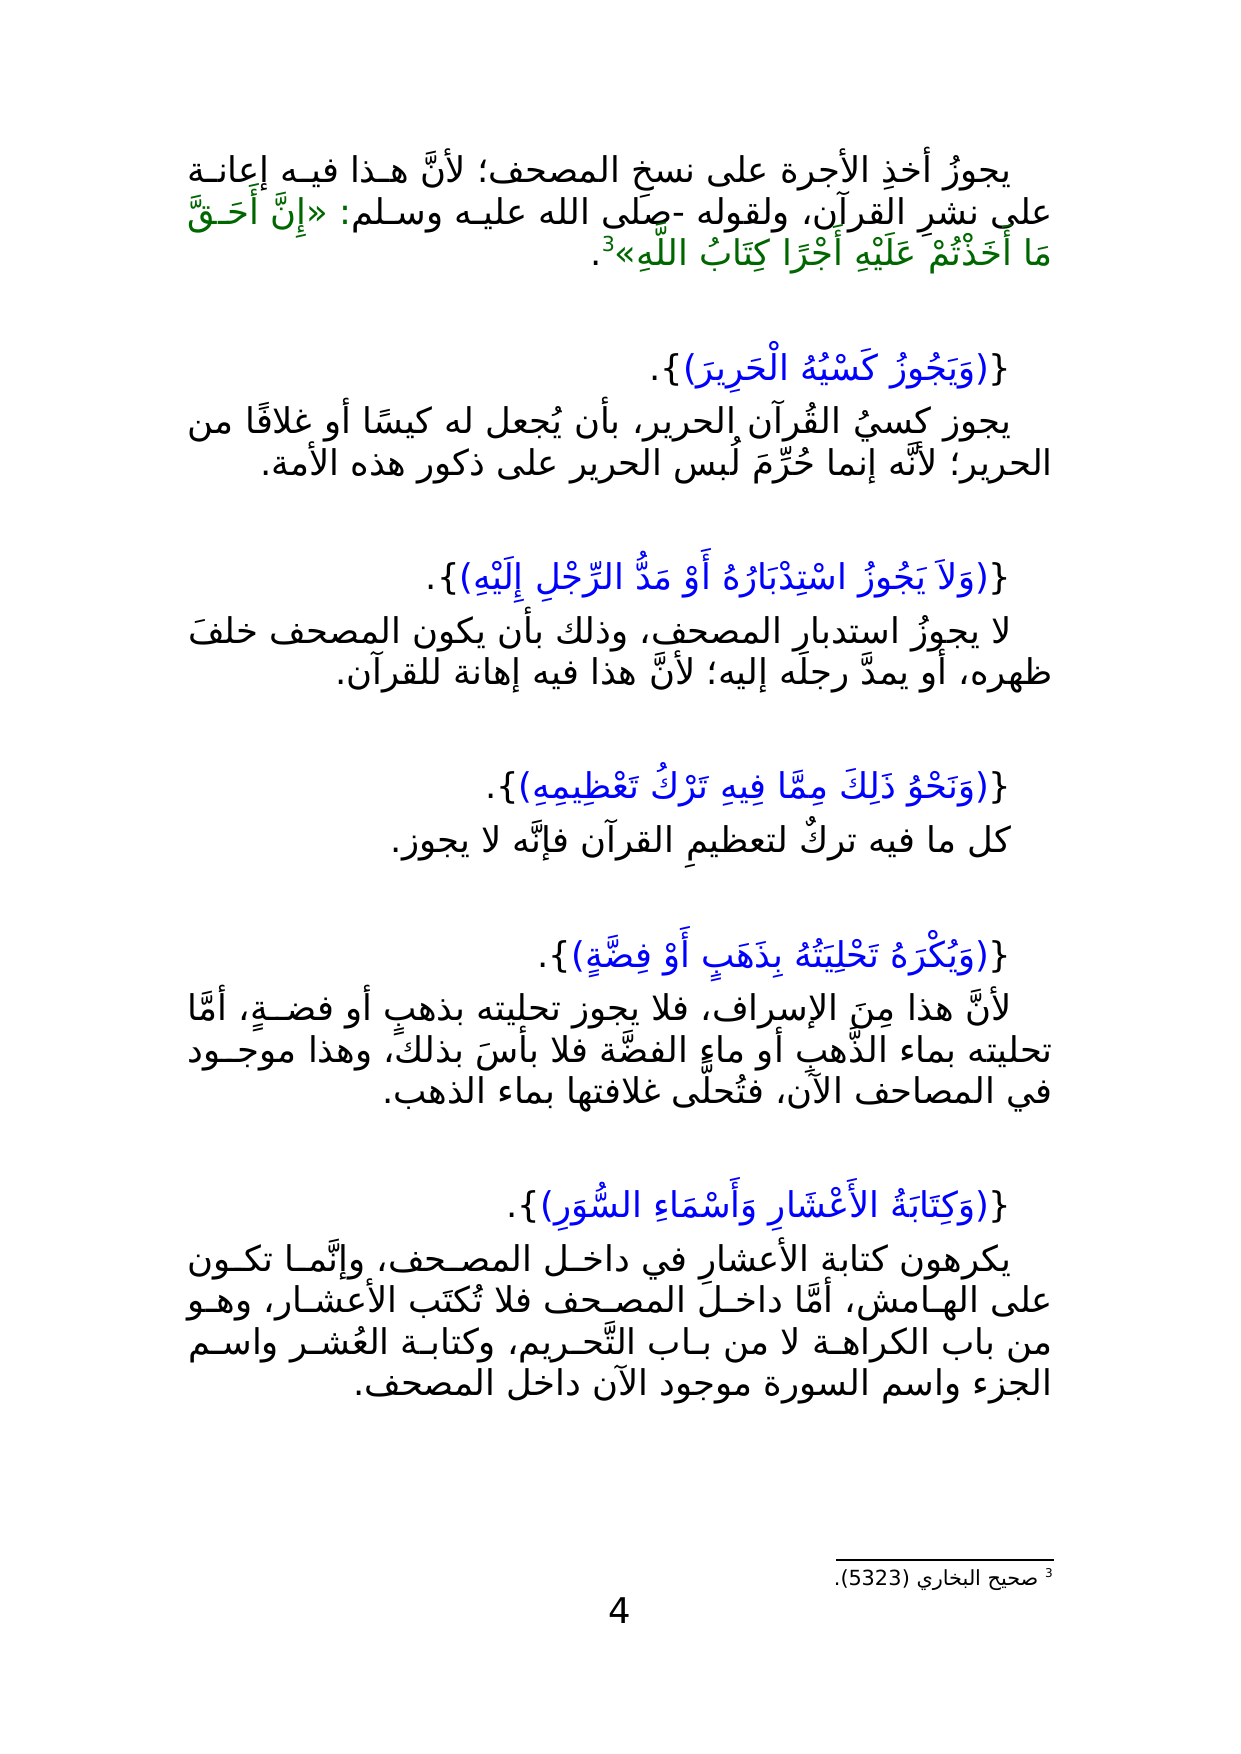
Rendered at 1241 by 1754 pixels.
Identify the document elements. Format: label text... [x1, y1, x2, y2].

text {(وَنَحْوُ ذَلِكَ مِمَّا فِيهِ تَرْكُ تَعْظِيمِهِ)}. [187, 766, 1053, 807]
text يجوزُ أخذِ الأجرة على نسخِ المصحف؛ لأنَّ هذا فيه إعانة على نشرِ القرآن، ولقوله -صلى الله عليه وسلم: «إِنَّ أَحَقَّ مَا أَخَذْتُمْ عَلَيْهِ أَجْرًا كِتَابُ اللَّهِ». [187, 150, 1053, 274]
text {(وَلاَ يَجُوزُ اسْتِدْبَارُهُ أَوْ مَدُّ الرِّجْلِ إِلَيْهِ)}. [187, 556, 1053, 598]
text {(وَكِتَابَةُ الأَعْشَارِ وَأَسْمَاءِ السُّوَرِ)}. [187, 1185, 1053, 1226]
text كل ما فيه تركٌ لتعظيمِ القرآن فإنَّه لا يجوز. [187, 820, 1053, 861]
text {(وَيُكْرَهُ تَحْلِيَتُهُ بِذَهَبٍ أَوْ فِضَّةٍ)}. [187, 934, 1053, 975]
text لا يجوزُ استدبار المصحف، وذلك بأن يكون المصحف خلفَ ظهره، أو يمدَّ رجلَه إليه؛ لأنَّ هذا فيه إهانة للقرآن. [187, 610, 1053, 693]
text يكرهون كتابة الأعشارِ في داخل المصحف، وإنَّما تكون على الهامش، أمَّا داخل المصحف فلا تُكتَب الأعشار، وهو من باب الكراهة لا من باب التَّحريم، وكتابة العُشر واسم الجزء واسم السورة موجود الآن داخل المصحف. [187, 1239, 1053, 1404]
text {(وَيَجُوزُ كَسْيُهُ الْحَرِيرَ)}. [187, 347, 1053, 388]
text لأنَّ هذا مِنَ الإسراف، فلا يجوز تحليته بذهبٍ أو فضةٍ، أمَّا تحليته بماء الذَّهبِ أو ماء الفضَّة فلا بأسَ بذلك، وهذا موجود في المصاحف الآن، فتُحلَّى غلافتها بماء الذهب. [187, 988, 1053, 1112]
text يجوز كسيُ القُرآن الحرير، بأن يُجعل له كيسًا أو غلافًا من الحرير؛ لأنَّه إنما حُرِّمَ لُبس الحرير على ذكور هذه الأمة. [187, 401, 1053, 483]
